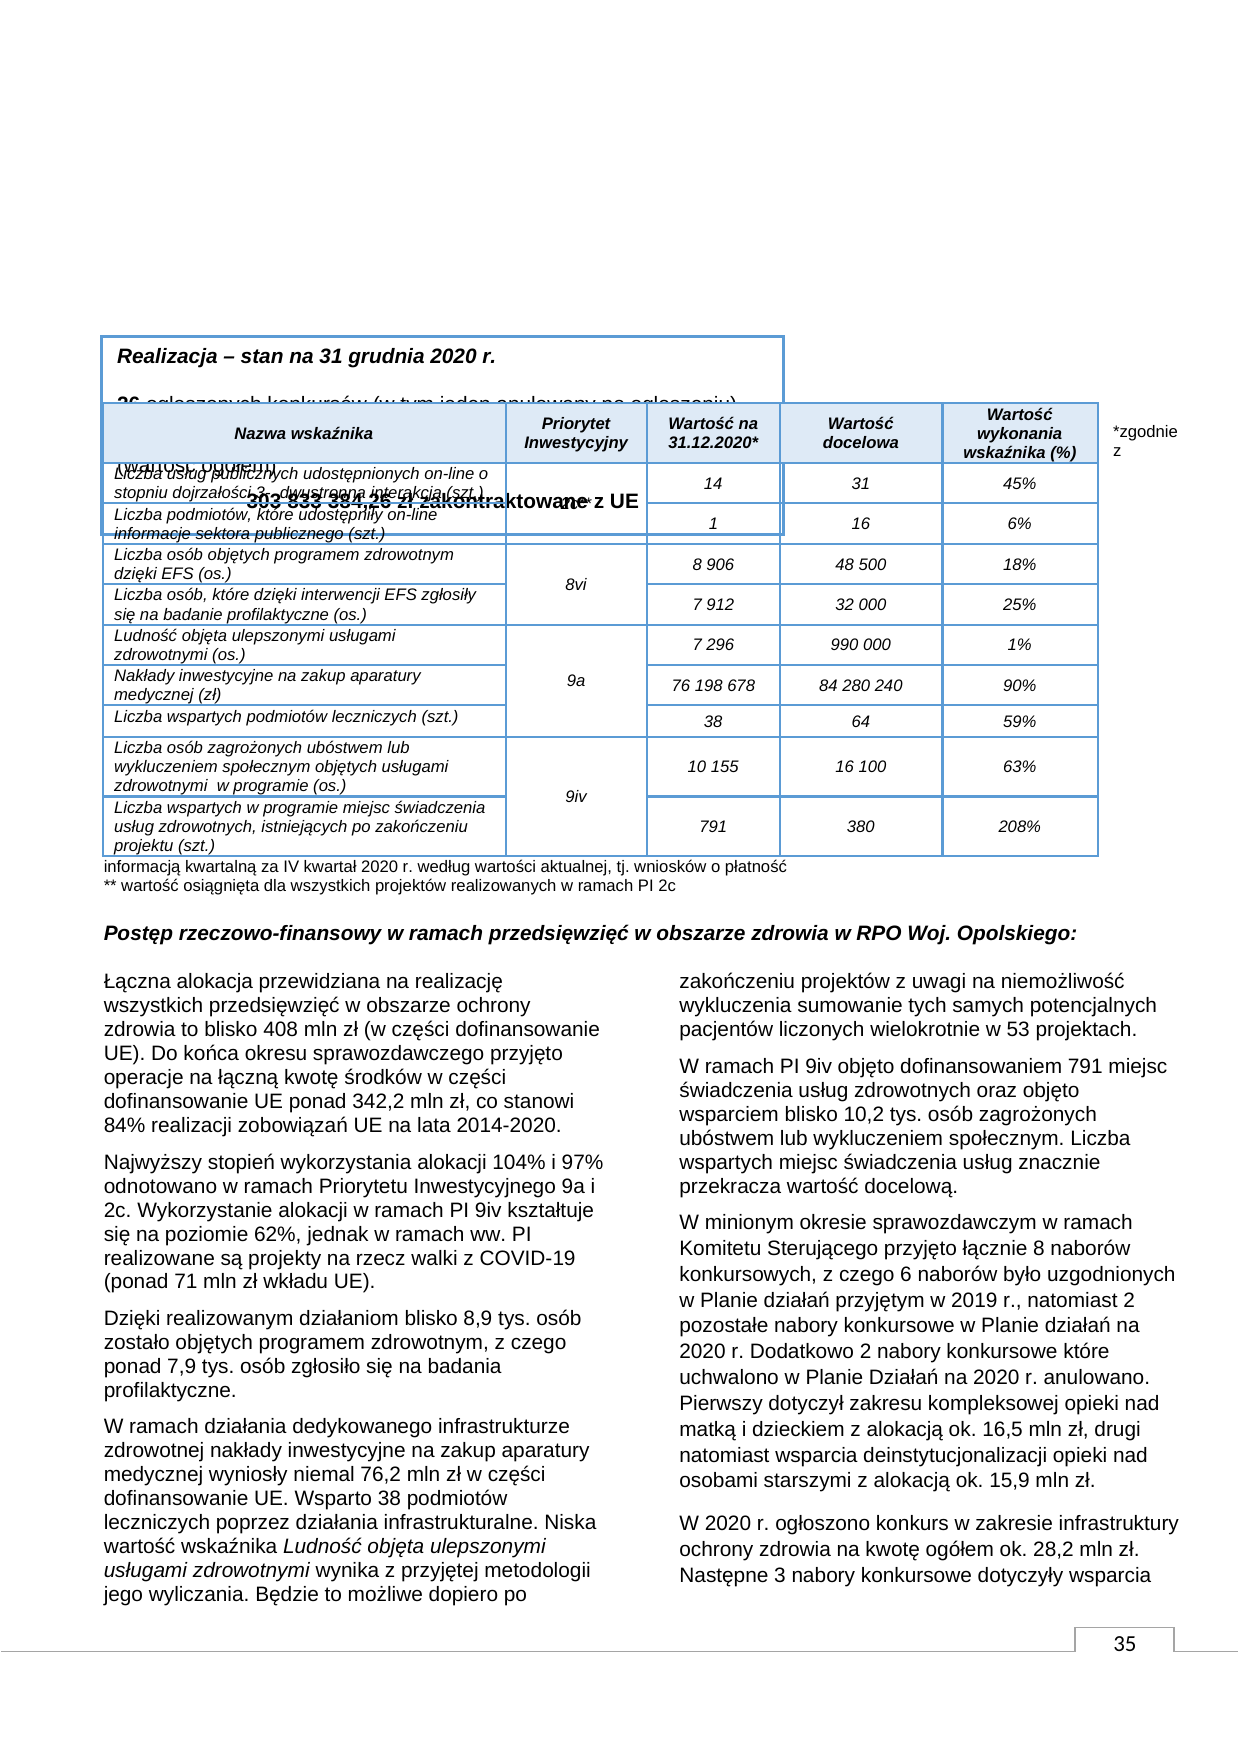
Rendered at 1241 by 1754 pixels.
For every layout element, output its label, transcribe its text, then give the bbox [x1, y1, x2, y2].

table_cell Liczba podmiotów, które udostępniły on-line informacje sektora publicznego (szt.) [104, 504, 505, 543]
table_cell 25% [944, 585, 1097, 623]
table_cell 14 [648, 464, 779, 502]
table_cell Liczba osób zagrożonych ubóstwem lub wykluczeniem społecznym objętych usługami zdrowotnymi w programie (os.) [104, 738, 505, 795]
table_cell 76 198 678 [648, 666, 779, 704]
table_cell Liczba wspartych podmiotów leczniczych (szt.) [104, 706, 505, 736]
table_cell Ludność objęta ulepszonymi usługami zdrowotnymi (os.) [104, 626, 505, 664]
table_cell 7 296 [648, 626, 779, 664]
table_cell 9iv [507, 738, 646, 855]
text ** wartość osiągnięta dla wszystkich projektów realizowanych w ramach PI 2c [103, 876, 1181, 895]
table_header Wartość docelowa [781, 404, 941, 462]
table_cell 8vi [507, 545, 646, 623]
table_cell Liczba osób, które dzięki interwencji EFS zgłosiły się na badanie profilaktyczne (os.) [104, 585, 505, 623]
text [679, 1511, 1181, 1586]
table_cell 791 [648, 798, 779, 855]
table_cell Liczba wspartych w programie miejsc świadczenia usług zdrowotnych, istniejących po zakończeniu projektu (szt.) [104, 798, 505, 855]
text Łączna alokacja przewidziana na realizację wszystkich przedsięwzięć w obszarze ochrony zdrowia to blisko 408 mln zł (w części dofinansowanie UE). Do końca okresu sprawozdawczego przyjęto operacje na łączną kwotę środków w części dofinansowanie UE ponad 342,2 mln zł, co stanowi 84% realizacji zobowiązań UE na lata 2014-2020. [103, 969, 605, 1137]
table_cell 1 [648, 504, 779, 543]
table_cell 990 000 [781, 626, 941, 664]
table_cell Nakłady inwestycyjne na zakup aparatury medycznej (zł) [104, 666, 505, 704]
text *zgodnie z informacją kwartalną za IV kwartał 2020 r. według wartości aktualnej, tj. wniosków o płatność [103, 422, 1181, 876]
table_cell 64 [781, 706, 941, 736]
table_cell 9a [507, 626, 646, 736]
text Najwyższy stopień wykorzystania alokacji 104% i 97% odnotowano w ramach Priorytetu Inwestycyjnego 9a i 2c. Wykorzystanie alokacji w ramach PI 9iv kształtuje się na poziomie 62%, jednak w ramach ww. PI realizowane są projekty na rzecz walki z COVID-19 (ponad 71 mln zł wkładu UE). [103, 1149, 605, 1293]
table_cell 48 500 [781, 545, 941, 583]
text Dzięki realizowanym działaniom blisko 8,9 tys. osób zostało objętych programem zdrowotnym, z czego ponad 7,9 tys. osób zgłosiło się na badania profilaktyczne. [103, 1306, 605, 1402]
table_cell Liczba usług publicznych udostępnionych on-line o stopniu dojrzałości 3- dwustronna interakcja (szt.) [104, 464, 505, 502]
table_cell 59% [944, 706, 1097, 736]
text W ramach PI 9iv objęto dofinansowaniem 791 miejsc świadczenia usług zdrowotnych oraz objęto wsparciem blisko 10,2 tys. osób zagrożonych ubóstwem lub wykluczeniem społecznym. Liczba wspartych miejsc świadczenia usług znacznie przekracza wartość docelową. [679, 1054, 1181, 1197]
table_cell 90% [944, 666, 1097, 704]
table_cell 45% [944, 464, 1097, 502]
table_header Nazwa wskaźnika [104, 404, 505, 462]
table_cell 7 912 [648, 585, 779, 623]
table_cell 32 000 [781, 585, 941, 623]
table_cell 16 [781, 504, 941, 543]
table_cell 8 906 [648, 545, 779, 583]
table_cell 84 280 240 [781, 666, 941, 704]
table_cell 1% [944, 626, 1097, 664]
table_cell 208% [944, 798, 1097, 855]
table_cell 16 100 [781, 738, 941, 795]
text W ramach działania dedykowanego infrastrukturze zdrowotnej nakłady inwestycyjne na zakup aparatury medycznej wyniosły niemal 76,2 mln zł w części dofinansowanie UE. Wsparto 38 podmiotów leczniczych poprzez działania infrastrukturalne. Niska wartość wskaźnika Ludność objęta ulepszonymi usługami zdrowotnymi wynika z przyjętej metodologii jego wyliczania. Będzie to możliwe dopiero po zakończeniu projektów z uwagi na niemożliwość wykluczenia sumowanie tych samych potencjalnych pacjentów liczonych wielokrotnie w 53 projektach. [103, 1414, 605, 1606]
table_cell 18% [944, 545, 1097, 583]
table_cell 6% [944, 504, 1097, 543]
table_cell 63% [944, 738, 1097, 795]
text W minionym okresie sprawozdawczym w ramach Komitetu Sterującego przyjęto łącznie 8 naborów konkursowych, z czego 6 naborów było uzgodnionych w Planie działań przyjętym w 2019 r., natomiast 2 pozostałe nabory konkursowe w Planie działań na 2020 r. Dodatkowo 2 nabory konkursowe które uchwalono w Planie Działań na 2020 r. anulowano. Pierwszy dotyczył zakresu kompleksowej opieki nad matką i dzieckiem z alokacją ok. 16,5 mln zł, drugi natomiast wsparcia deinstytucjonalizacji opieki nad osobami starszymi z alokacją ok. 15,9 mln zł. [679, 1210, 1181, 1492]
text W ramach działania dedykowanego infrastrukturze zdrowotnej nakłady inwestycyjne na zakup aparatury medycznej wyniosły niemal 76,2 mln zł w części dofinansowanie UE. Wsparto 38 podmiotów leczniczych poprzez działania infrastrukturalne. Niska wartość wskaźnika Ludność objęta ulepszonymi usługami zdrowotnymi wynika z przyjętej metodologii jego wyliczania. Będzie to możliwe dopiero po zakończeniu projektów z uwagi na niemożliwość wykluczenia sumowanie tych samych potencjalnych pacjentów liczonych wielokrotnie w 53 projektach. [679, 969, 1181, 1041]
table_cell 2c** [507, 464, 646, 543]
table_cell 10 155 [648, 738, 779, 795]
table_cell 380 [781, 798, 941, 855]
text Postęp rzeczowo-finansowy w ramach przedsięwzięć w obszarze zdrowia w RPO Woj. Opolskiego: [103, 920, 1181, 944]
table_cell Liczba osób objętych programem zdrowotnym dzięki EFS (os.) [104, 545, 505, 583]
table_cell 31 [781, 464, 941, 502]
table_header Wartość na 31.12.2020* [648, 404, 779, 462]
table_header Priorytet Inwestycyjny [507, 404, 646, 462]
table_header Wartość wykonania wskaźnika (%) [944, 404, 1097, 462]
table_cell 38 [648, 706, 779, 736]
